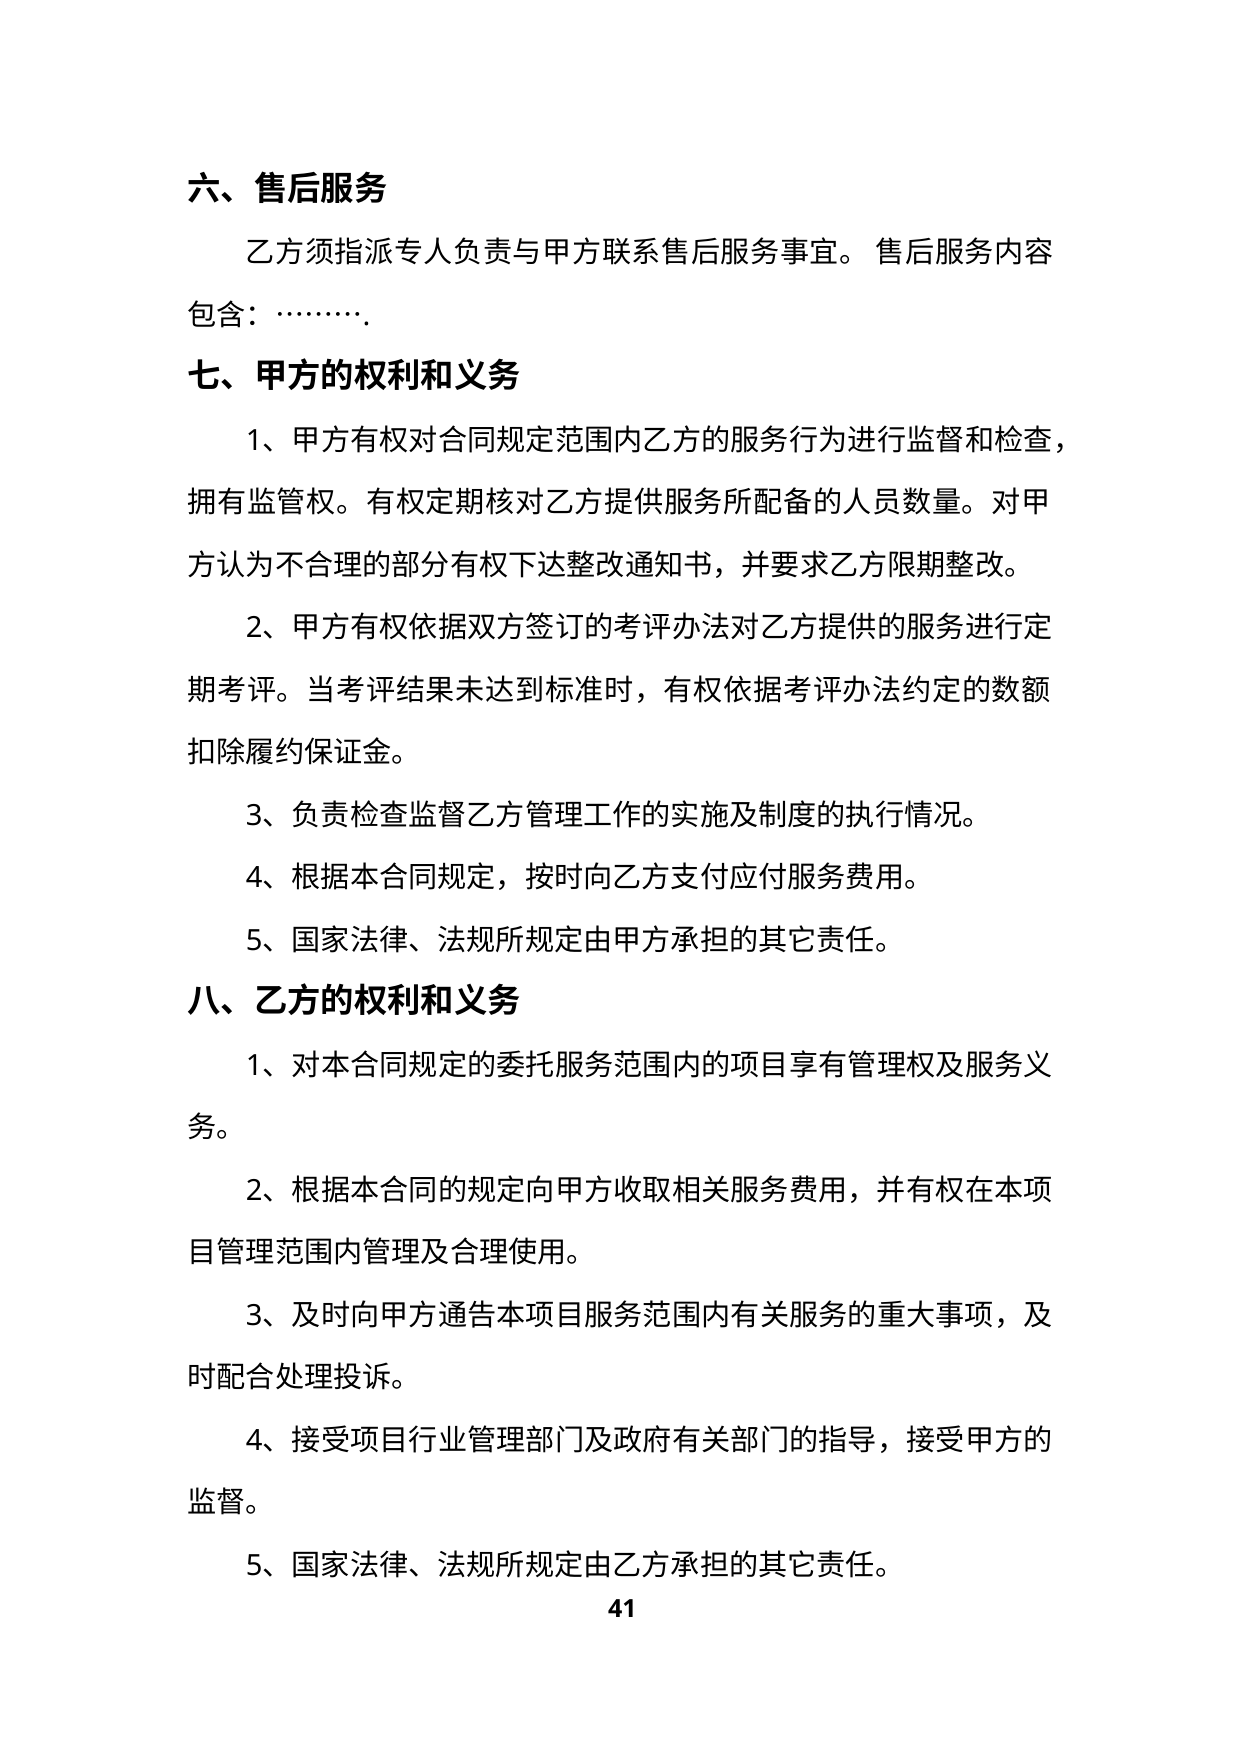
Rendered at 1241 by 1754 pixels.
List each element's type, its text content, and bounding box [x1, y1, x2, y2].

text 5、国家法律、法规所规定由乙方承担的其它责任。 [187, 1525, 1053, 1587]
text 乙方须指派专人负责与甲方联系售后服务事宜。 售后服务内容包含：………. [187, 212, 1053, 337]
text 4、根据本合同规定，按时向乙方支付应付服务费用。 [187, 837, 1053, 900]
text 5、国家法律、法规所规定由甲方承担的其它责任。 [187, 900, 1053, 962]
text 1、甲方有权对合同规定范围内乙方的服务行为进行监督和检查，拥有监管权。有权定期核对乙方提供服务所配备的人员数量。对甲方认为不合理的部分有权下达整改通知书，并要求乙方限期整改。 [187, 400, 1053, 587]
text 1、对本合同规定的委托服务范围内的项目享有管理权及服务义务。 [187, 1025, 1053, 1150]
text 六、售后服务 [187, 150, 1053, 212]
text 3、负责检查监督乙方管理工作的实施及制度的执行情况。 [187, 775, 1053, 837]
text 4、接受项目行业管理部门及政府有关部门的指导，接受甲方的监督。 [187, 1400, 1053, 1525]
text 2、甲方有权依据双方签订的考评办法对乙方提供的服务进行定期考评。当考评结果未达到标准时，有权依据考评办法约定的数额扣除履约保证金。 [187, 587, 1053, 775]
text 八、乙方的权利和义务 [187, 962, 1053, 1025]
text 3、及时向甲方通告本项目服务范围内有关服务的重大事项，及时配合处理投诉。 [187, 1275, 1053, 1400]
text 2、根据本合同的规定向甲方收取相关服务费用，并有权在本项目管理范围内管理及合理使用。 [187, 1150, 1053, 1275]
text 七、甲方的权利和义务 [187, 337, 1053, 400]
